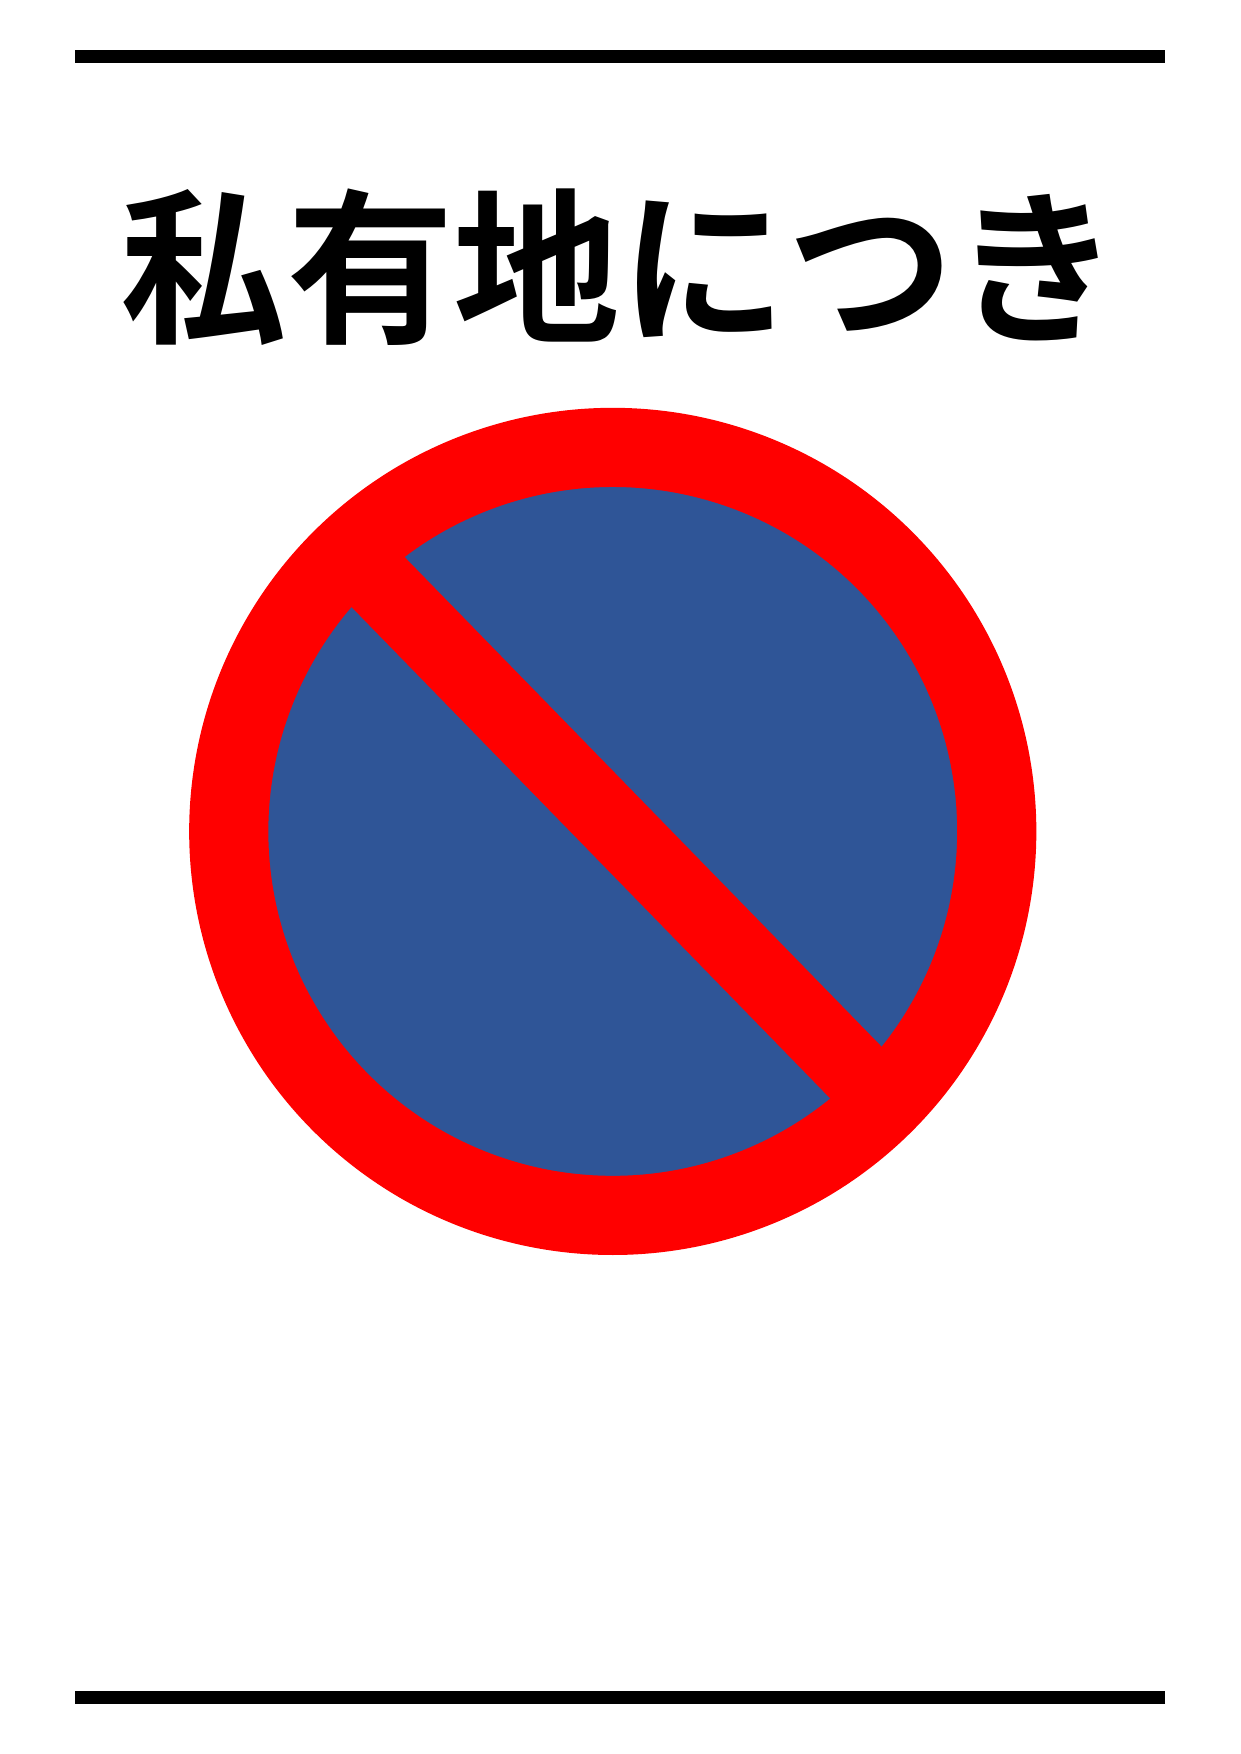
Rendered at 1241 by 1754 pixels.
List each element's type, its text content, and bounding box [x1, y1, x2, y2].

text 私有地につき [75, 127, 1165, 389]
